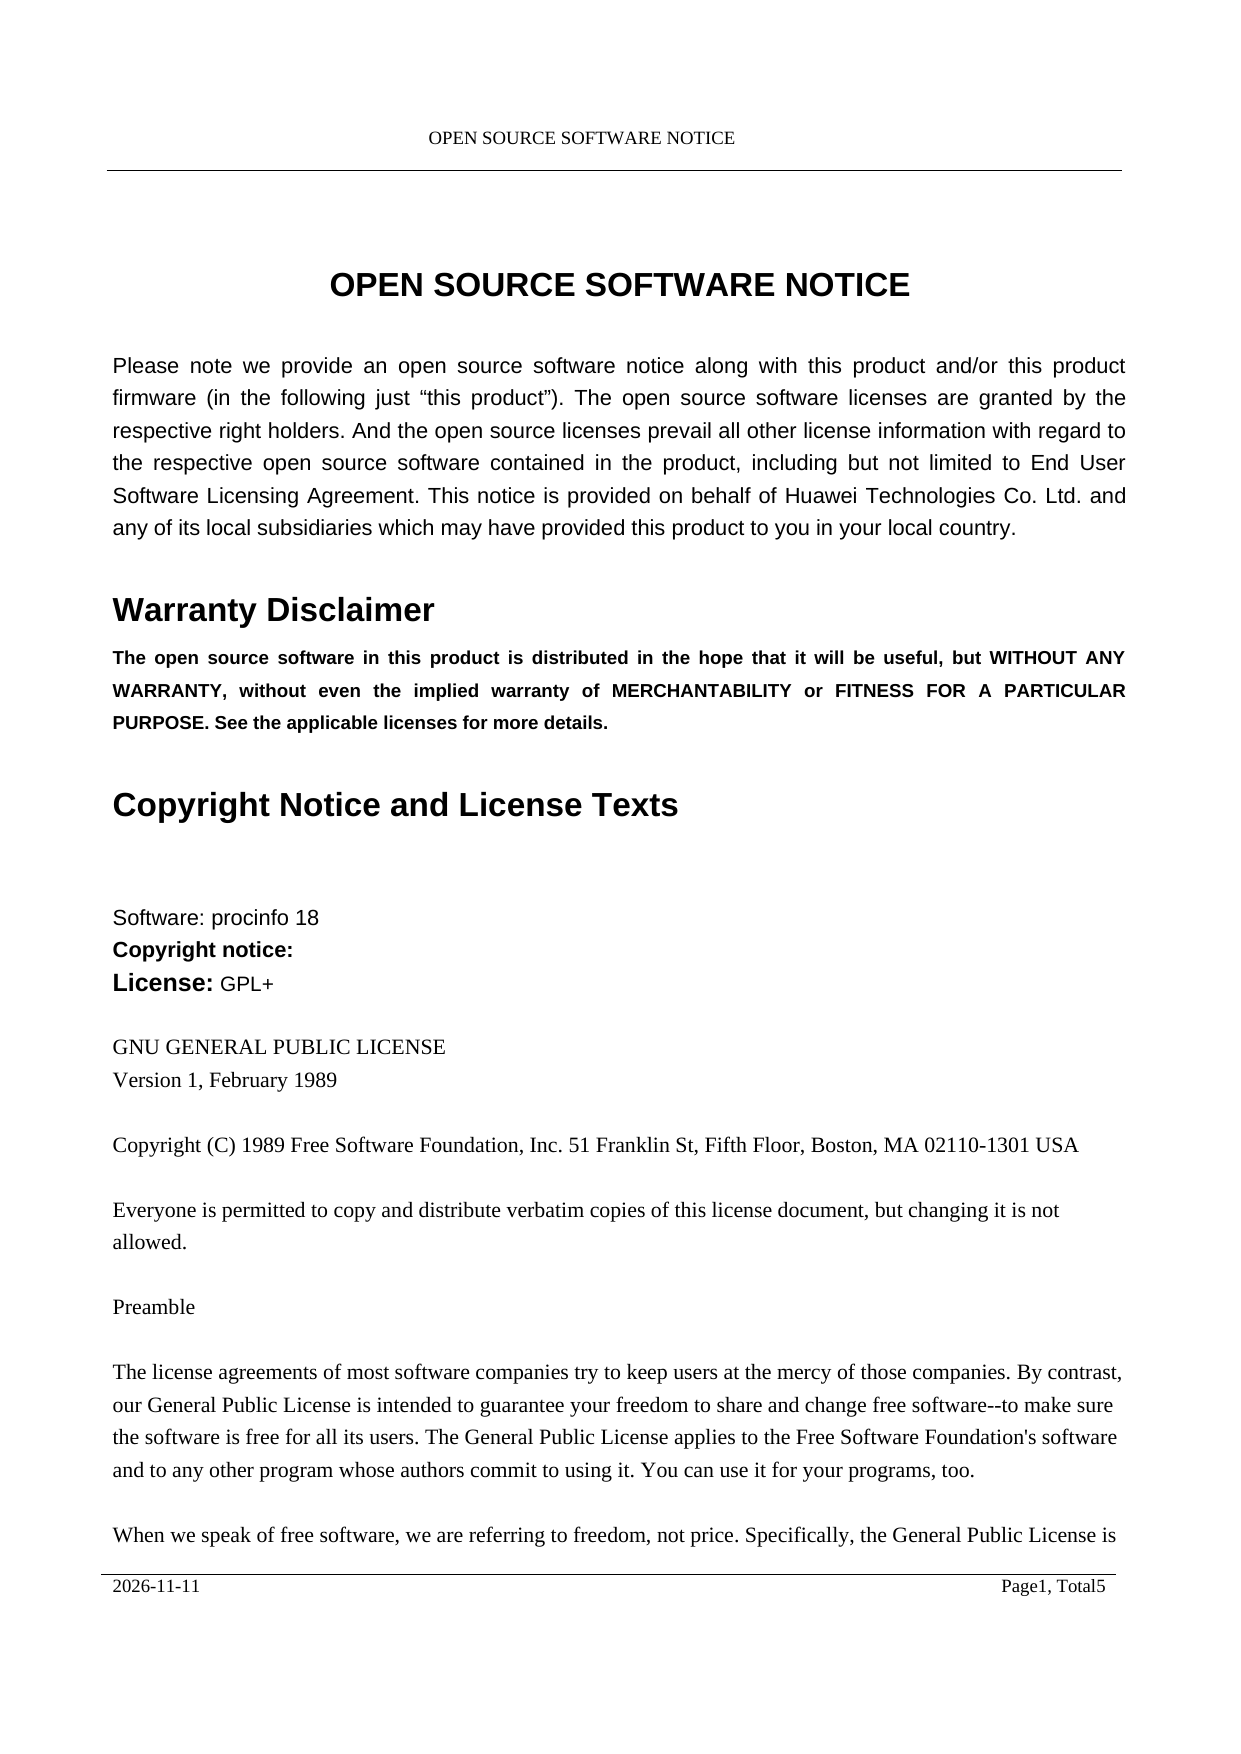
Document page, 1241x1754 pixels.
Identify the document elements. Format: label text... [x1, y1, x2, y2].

text Copyright notice: [112, 933, 1128, 966]
text Warranty Disclaimer [112, 576, 1128, 641]
text Please note we provide an open source software notice along with this product and/or this product firmware (in the following just “this product”). The open source software licenses are granted by the respective right holders. And the open source licenses prevail all other license information with regard to the respective open source software contained in the product, including but not limited to End User Software Licensing Agreement. This notice is provided on behalf of Huawei Technologies Co. Ltd. and any of its local subsidiaries which may have provided this product to you in your local country. [112, 349, 1128, 544]
text Software: procinfo 18 [112, 901, 1128, 933]
text The open source software in this product is distributed in the hope that it will be useful, but WITHOUT ANY WARRANTY, without even the implied warranty of MERCHANTABILITY or FITNESS FOR A PARTICULAR PURPOSE. See the applicable licenses for more details. [112, 641, 1128, 739]
text Copyright Notice and License Texts [112, 771, 1128, 836]
text OPEN SOURCE SOFTWARE NOTICE [112, 251, 1128, 316]
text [112, 966, 1128, 1551]
